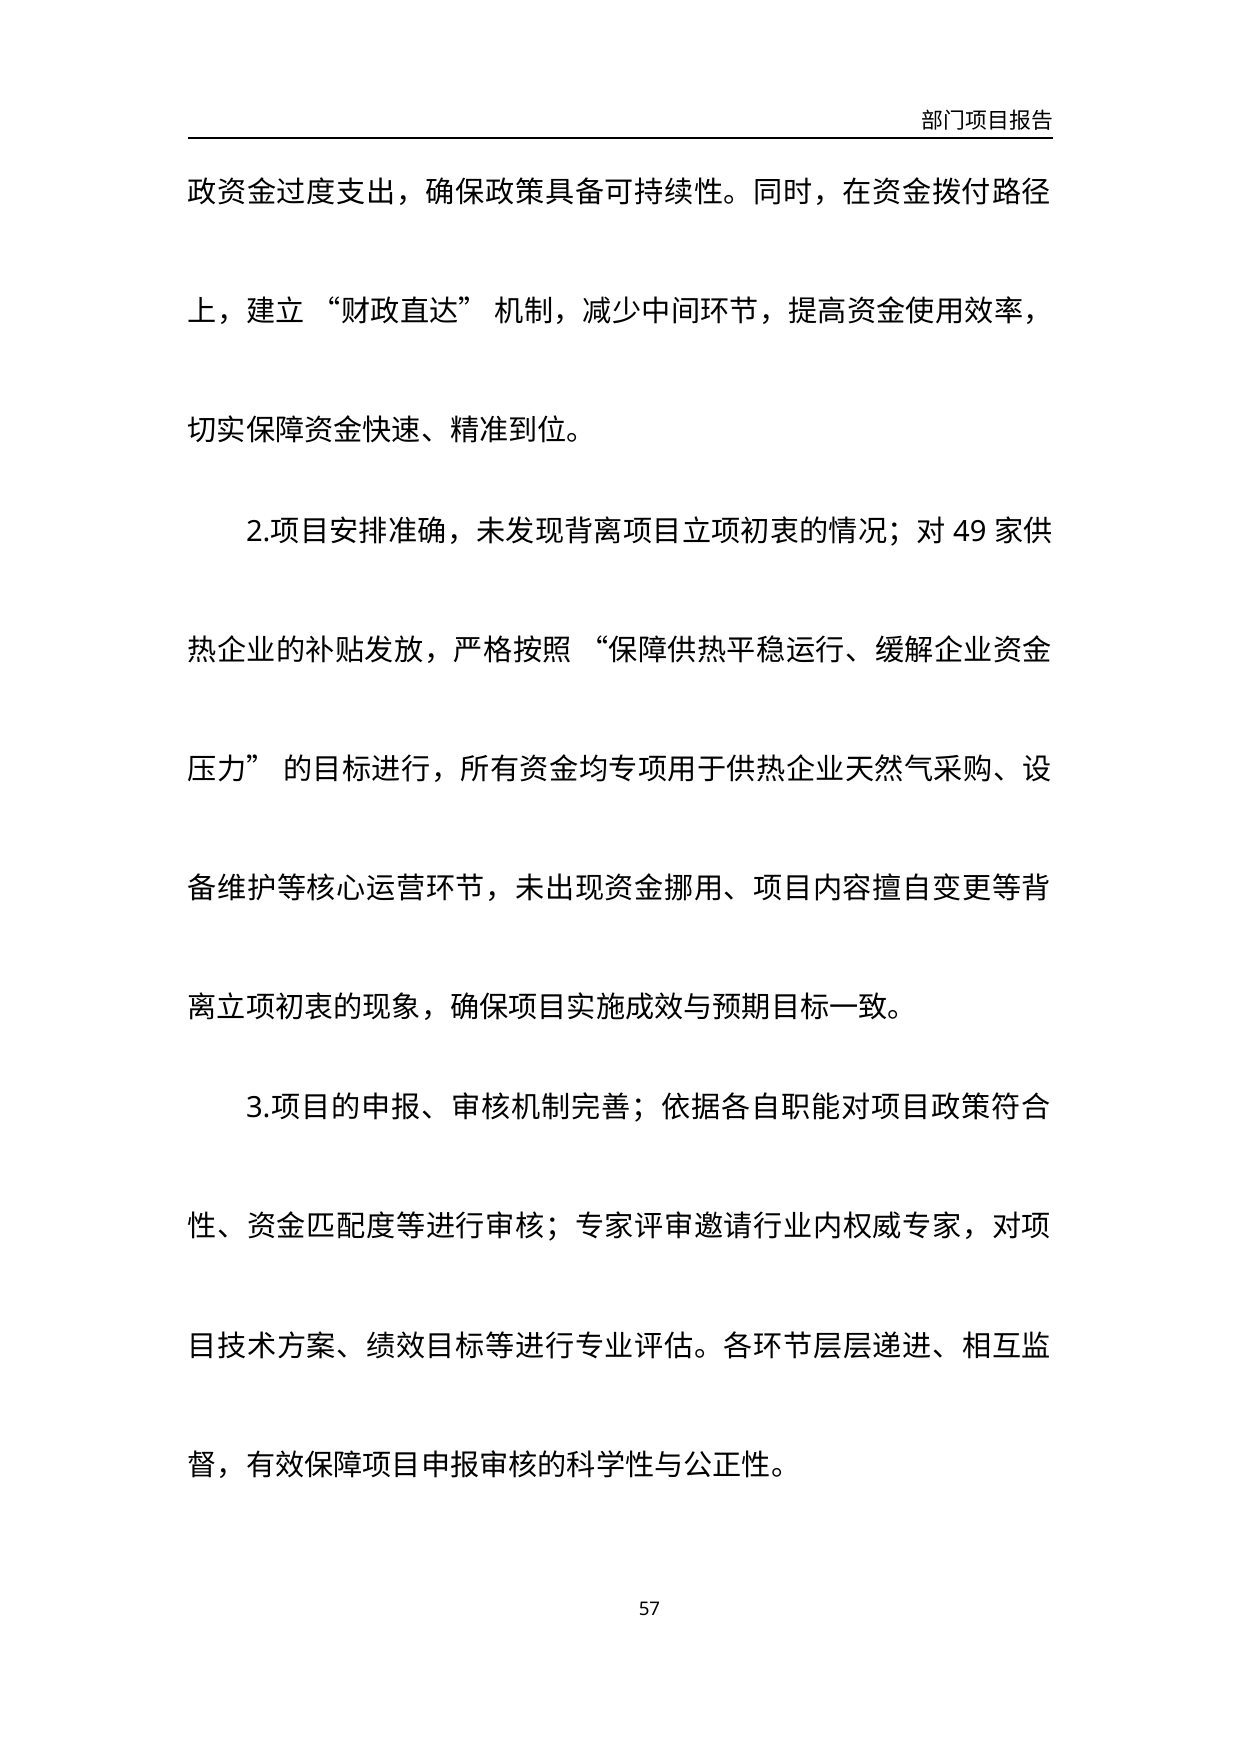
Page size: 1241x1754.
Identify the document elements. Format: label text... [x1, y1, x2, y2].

text 2.项目安排准确，未发现背离项目立项初衷的情况；对 49 家供热企业的补贴发放，严格按照 “保障供热平稳运行、缓解企业资金压力” 的目标进行，所有资金均专项用于供热企业天然气采购、设备维护等核心运营环节，未出现资金挪用、项目内容擅自变更等背离立项初衷的现象，确保项目实施成效与预期目标一致。 [187, 489, 1053, 1044]
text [187, 150, 1053, 467]
text 3.项目的申报、审核机制完善；依据各自职能对项目政策符合性、资金匹配度等进行审核；专家评审邀请行业内权威专家，对项目技术方案、绩效目标等进行专业评估。各环节层层递进、相互监督，有效保障项目申报审核的科学性与公正性。 [187, 1065, 1053, 1502]
